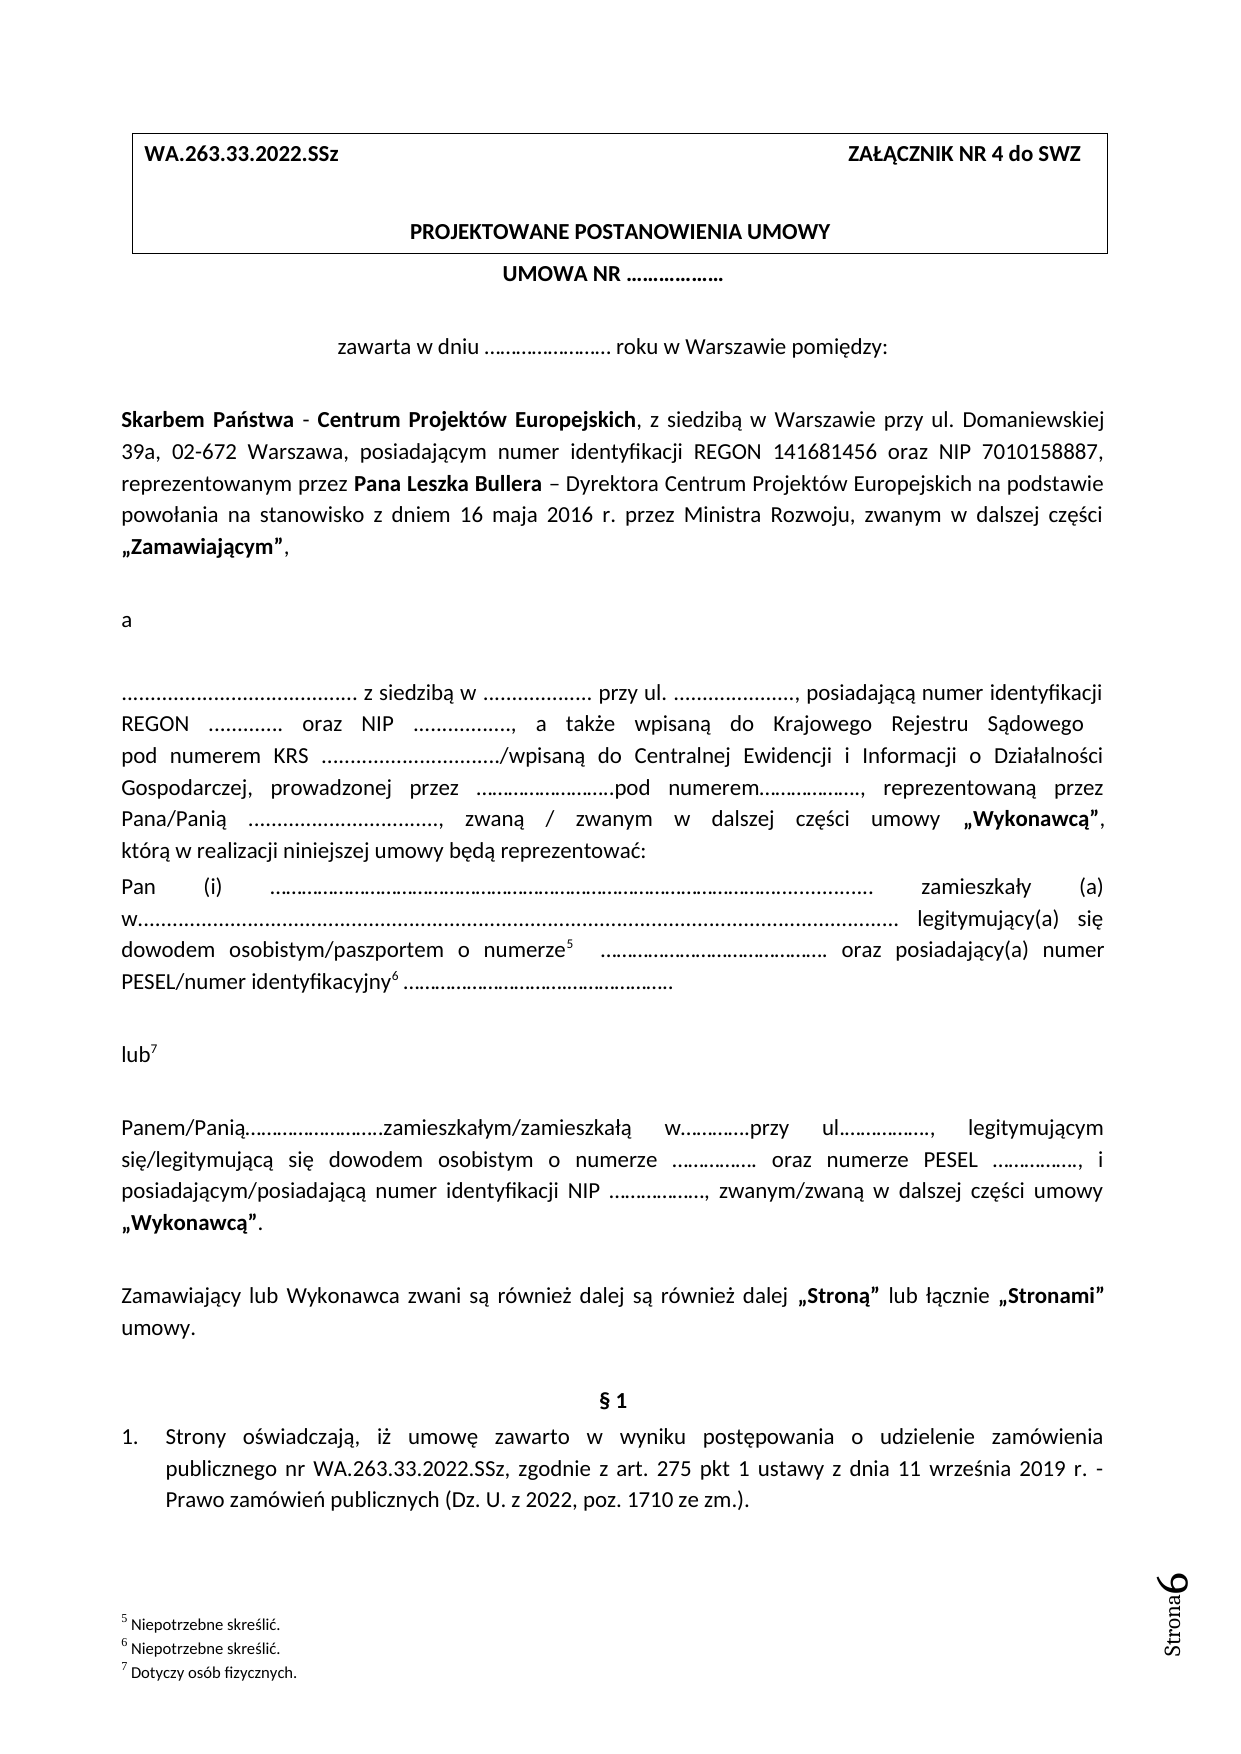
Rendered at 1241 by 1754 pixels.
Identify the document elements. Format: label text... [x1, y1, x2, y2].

text zawarta w dniu …………………… roku w Warszawie pomiędzy: [121, 332, 1105, 360]
text Panem/Panią……………………..zamieszkałym/zamieszkałą w………….przy ul.……………., legitymującym się/legitymującą się dowodem osobistym o numerze ……………. oraz numerze PESEL ……………., i posiadającym/posiadającą numer identyfikacji NIP ………………, zwanym/zwaną w dalszej części umowy „Wykonawcą”. [121, 1113, 1105, 1236]
text a [121, 605, 1105, 633]
table_cell PROJEKTOWANE POSTANOWIENIA UMOWY [133, 212, 1107, 253]
text 1. Strony oświadczają, iż umowę zawarto w wyniku postępowania o udzielenie zamówienia publicznego nr WA.263.33.2022.SSz, zgodnie z art. 275 pkt 1 ustawy z dnia 11 września 2019 r. - Prawo zamówień publicznych (Dz. U. z 2022, poz. 1710 ze zm.). [121, 1422, 1105, 1513]
text Skarbem Państwa - Centrum Projektów Europejskich, z siedzibą w Warszawie przy ul. Domaniewskiej 39a, 02-672 Warszawa, posiadającym numer identyfikacji REGON 141681456 oraz NIP 7010158887, reprezentowanym przez Pana Leszka Bullera – Dyrektora Centrum Projektów Europejskich na podstawie powołania na stanowisko z dniem 16 maja 2016 r. przez Ministra Rozwoju, zwanym w dalszej części „Zamawiającym”, [121, 406, 1105, 560]
text lub [121, 1040, 1105, 1068]
text UMOWA NR ……………… [121, 259, 1105, 287]
text § 1 [121, 1386, 1105, 1414]
text Pan (i) ……………………………………………………………………………………................. zamieszkały (a) w.................................................................................................................................... legitymujący(a) się dowodem osobistym/paszportem o numerze ……………………………………. oraz posiadający(a) numer PESEL/numer identyfikacyjny ………………………….……………….. [121, 872, 1105, 995]
text Zamawiający lub Wykonawca zwani są również dalej są również dalej „Stroną” lub łącznie „Stronami” umowy. [121, 1281, 1105, 1341]
text ......................................... z siedzibą w ................... przy ul. ....................., posiadającą numer identyfikacji REGON ............. oraz NIP ................., a także wpisaną do Krajowego Rejestru Sądowego pod numerem KRS .............................../wpisaną do Centralnej Ewidencji i Informacji o Działalności Gospodarczej, prowadzonej przez ……………………..pod numerem………………., reprezentowaną przez Pana/Panią ................................., zwaną / zwanym w dalszej części umowy „Wykonawcą”, którą w realizacji niniejszej umowy będą reprezentować: [121, 678, 1105, 864]
table_header WA.263.33.2022.SSz ZAŁĄCZNIK NR 4 do SWZ [133, 134, 1107, 212]
